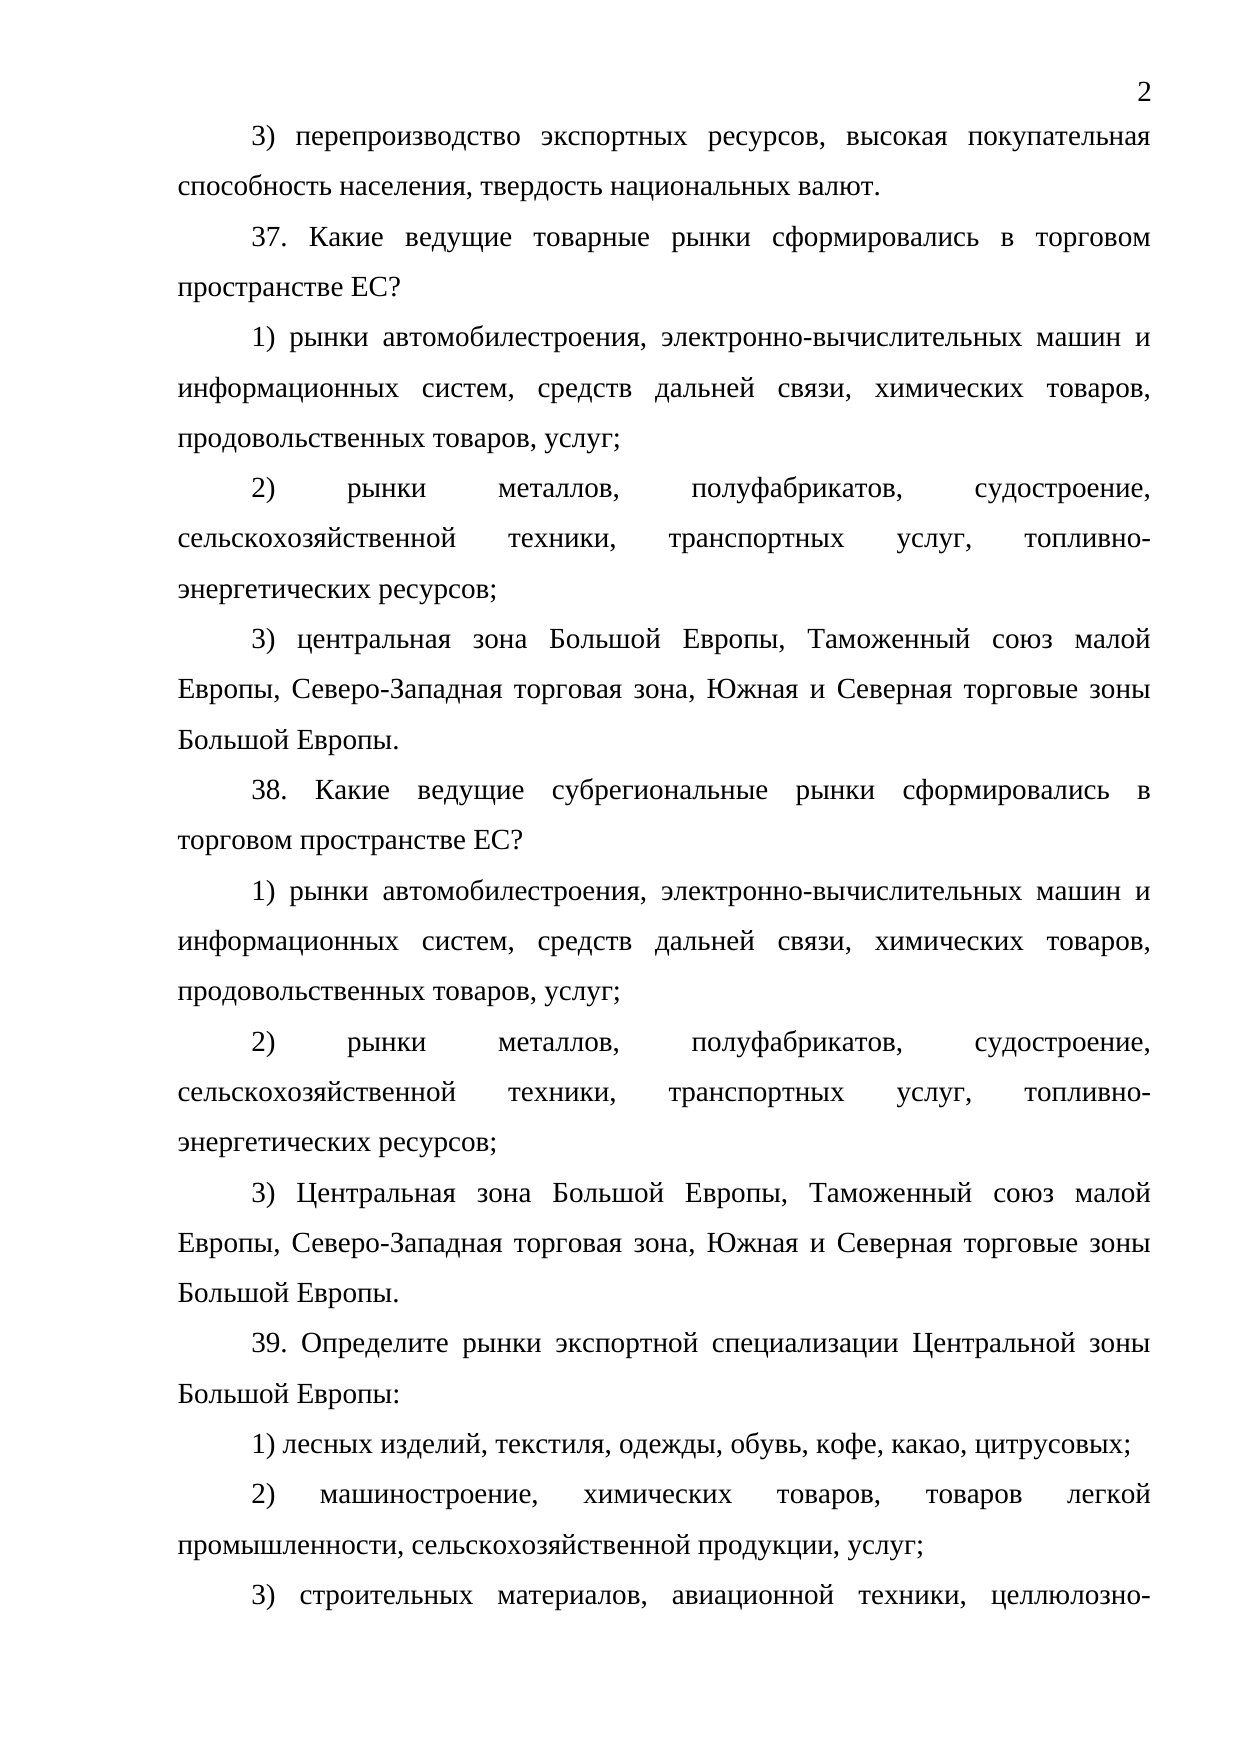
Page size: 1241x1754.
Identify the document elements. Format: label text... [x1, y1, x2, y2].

text 2) машиностроение, химических товаров, товаров легкой промышленности, сельскохозяйственной продукции, услуг; [177, 1477, 1152, 1560]
text 3) Центральная зона Большой Европы, Таможенный союз малой Европы, Северо-Западная торговая зона, Южная и Северная торговые зоны Большой Европы. [177, 1175, 1152, 1309]
text 3) перепроизводство экспортных ресурсов, высокая покупательная способность населения, твердость национальных валют. [177, 118, 1152, 202]
text 37. Какие ведущие товарные рынки сформировались в торговом пространстве ЕС? [177, 219, 1152, 303]
text 1) рынки автомобилестроения, электронно-вычислительных машин и информационных систем, средств дальней связи, химических товаров, продовольственных товаров, услуг; [177, 873, 1152, 1007]
text 2) рынки металлов, полуфабрикатов, судостроение, сельскохозяйственной техники, транспортных услуг, топливно-энергетических ресурсов; [177, 1024, 1152, 1158]
text 1) лесных изделий, текстиля, одежды, обувь, кофе, какао, цитрусовых; [177, 1426, 1152, 1460]
text 2) рынки металлов, полуфабрикатов, судостроение, сельскохозяйственной техники, транспортных услуг, топливно-энергетических ресурсов; [177, 470, 1152, 604]
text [177, 1577, 1152, 1611]
text 38. Какие ведущие субрегиональные рынки сформировались в торговом пространстве ЕС? [177, 772, 1152, 856]
text 3) центральная зона Большой Европы, Таможенный союз малой Европы, Северо-Западная торговая зона, Южная и Северная торговые зоны Большой Европы. [177, 621, 1152, 755]
text 1) рынки автомобилестроения, электронно-вычислительных машин и информационных систем, средств дальней связи, химических товаров, продовольственных товаров, услуг; [177, 319, 1152, 453]
text 39. Определите рынки экспортной специализации Центральной зоны Большой Европы: [177, 1326, 1152, 1409]
